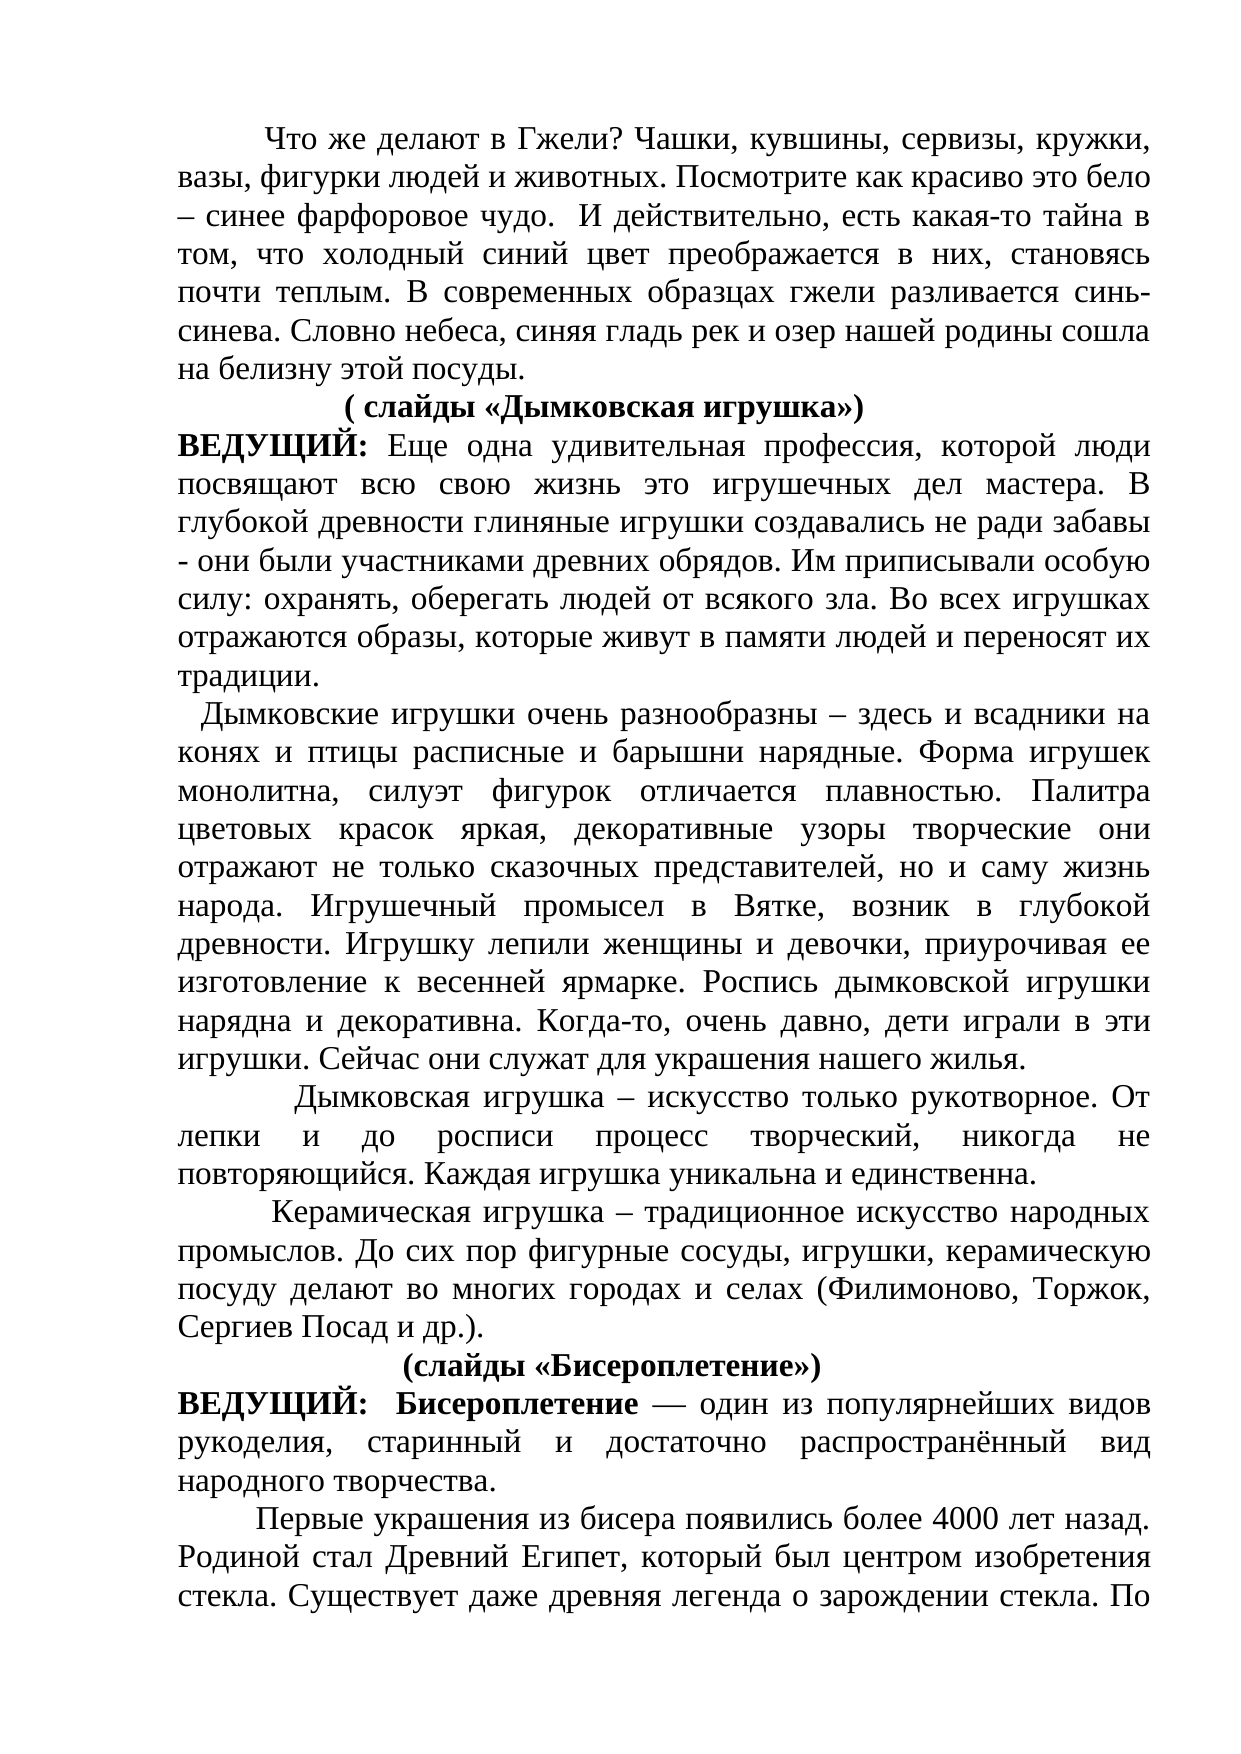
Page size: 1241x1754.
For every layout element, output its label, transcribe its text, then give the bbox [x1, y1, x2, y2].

text Керамическая игрушка – традиционное искусство народных промыслов. До сих пор фигурные сосуды, игрушки, керамическую посуду делают во многих городах и селах (Филимоново, Торжок, Сергиев Посад и др.). [177, 1191, 1152, 1345]
text ВЕДУЩИЙ: Бисероплетение — один из популярнейших видов рукоделия, старинный и достаточно распространённый вид народного творчества. [177, 1383, 1152, 1498]
text (слайды «Бисероплетение») [177, 1345, 1152, 1383]
text ( слайды «Дымковская игрушка») [177, 386, 1152, 425]
text Дымковские игрушки очень разнообразны – здесь и всадники на конях и птицы расписные и барышни нарядные. Форма игрушек монолитна, силуэт фигурок отличается плавностью. Палитра цветовых красок яркая, декоративные узоры творческие они отражают не только сказочных представителей, но и саму жизнь народа. Игрушечный промысел в Вятке, возник в глубокой древности. Игрушку лепили женщины и девочки, приурочивая ее изготовление к весенней ярмарке. Роспись дымковской игрушки нарядна и декоративна. Когда-то, очень давно, дети играли в эти игрушки. Сейчас они служат для украшения нашего жилья. [177, 693, 1152, 1076]
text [177, 1498, 1152, 1613]
text ВЕДУЩИЙ: Еще одна удивительная профессия, которой люди посвящают всю свою жизнь это игрушечных дел мастера. В глубокой древности глиняные игрушки создавались не ради забавы - они были участниками древних обрядов. Им приписывали особую силу: охранять, оберегать людей от всякого зла. Во всех игрушках отражаются образы, которые живут в памяти людей и переносят их традиции. [177, 425, 1152, 693]
text Дымковская игрушка – искусство только рукотворное. От лепки и до росписи процесс творческий, никогда не повторяющийся. Каждая игрушка уникальна и единственна. [177, 1076, 1152, 1191]
text Что же делают в Гжели? Чашки, кувшины, сервизы, кружки, вазы, фигурки людей и животных. Посмотрите как красиво это бело – синее фарфоровое чудо. И действительно, есть какая-то тайна в том, что холодный синий цвет преображается в них, становясь почти теплым. В современных образцах гжели разливается синь-синева. Словно небеса, синяя гладь рек и озер нашей родины сошла на белизну этой посуды. [177, 118, 1152, 386]
